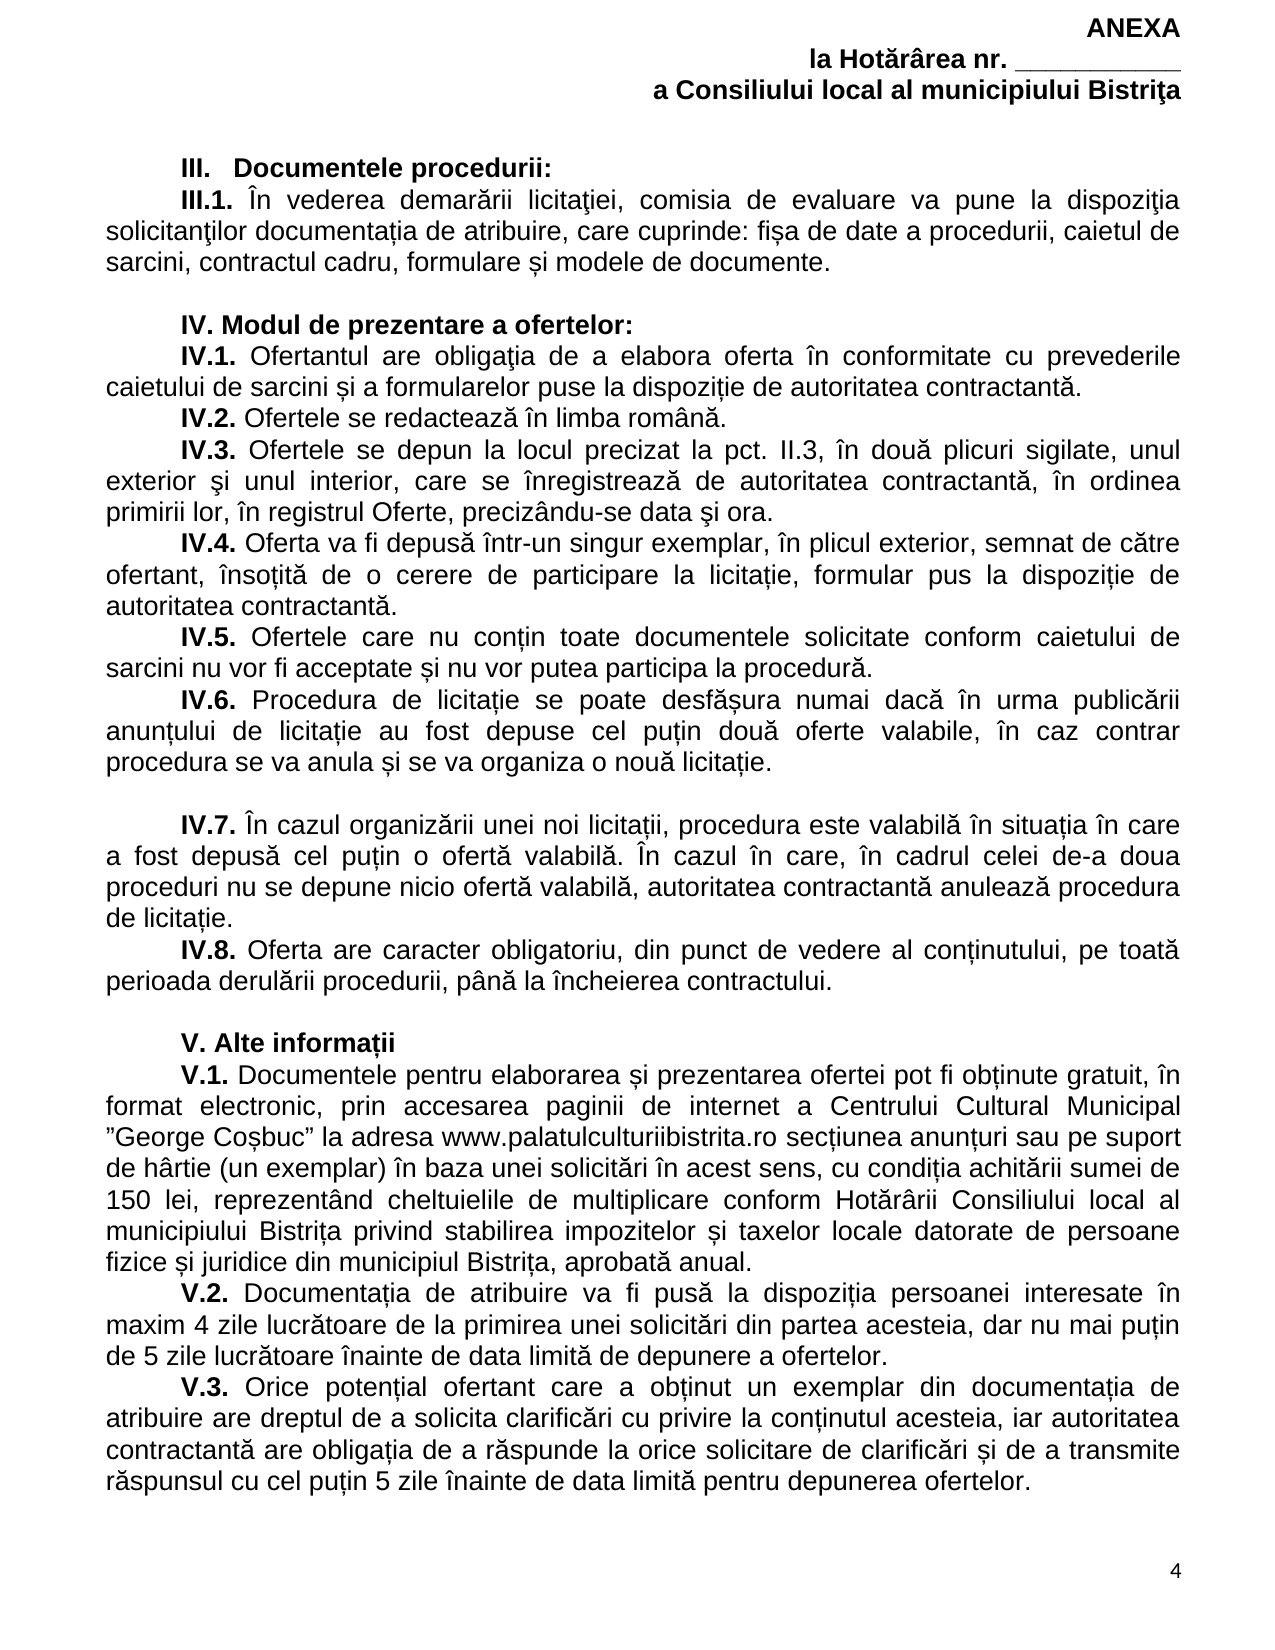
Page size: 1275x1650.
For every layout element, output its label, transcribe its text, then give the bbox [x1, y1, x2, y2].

text IV.4. Oferta va fi depusă într-un singur exemplar, în plicul exterior, semnat de către ofertant, însoțită de o cerere de participare la licitație, formular pus la dispoziție de autoritatea contractantă. [106, 527, 1181, 621]
text V.3. Orice potențial ofertant care a obținut un exemplar din documentația de atribuire are dreptul de a solicita clarificări cu privire la conținutul acesteia, iar autoritatea contractantă are obligația de a răspunde la orice solicitare de clarificări și de a transmite răspunsul cu cel puțin 5 zile înainte de data limită pentru depunerea ofertelor. [106, 1371, 1181, 1496]
text III.1. În vederea demarării licitaţiei, comisia de evaluare va pune la dispoziţia solicitanţilor documentația de atribuire, care cuprinde: fișa de date a procedurii, caietul de sarcini, contractul cadru, formulare și modele de documente. [106, 184, 1181, 277]
text V.1. Documentele pentru elaborarea și prezentarea ofertei pot fi obținute gratuit, în format electronic, prin accesarea paginii de internet a Centrului Cultural Municipal ”George Coșbuc” la adresa www.palatulculturiibistrita.ro secțiunea anunțuri sau pe suport de hârtie (un exemplar) în baza unei solicitări în acest sens, cu condiția achitării sumei de 150 lei, reprezentând cheltuielile de multiplicare conform Hotărârii Consiliului local al municipiului Bistrița privind stabilirea impozitelor și taxelor locale datorate de persoane fizice și juridice din municipiul Bistrița, aprobată anual. [106, 1059, 1181, 1277]
text IV.7. În cazul organizării unei noi licitații, procedura este valabilă în situația în care a fost depusă cel puțin o ofertă valabilă. În cazul în care, în cadrul celei de-a doua proceduri nu se depune nicio ofertă valabilă, autoritatea contractantă anulează procedura de licitație. [106, 809, 1181, 934]
text IV.2. Ofertele se redactează în limba română. [106, 402, 1181, 434]
text IV.5. Ofertele care nu conțin toate documentele solicitate conform caietului de sarcini nu vor fi acceptate și nu vor putea participa la procedură. [106, 621, 1181, 684]
text IV.3. Ofertele se depun la locul precizat la pct. II.3, în două plicuri sigilate, unul exterior şi unul interior, care se înregistrează de autoritatea contractantă, în ordinea primirii lor, în registrul Oferte, precizându-se data şi ora. [106, 434, 1181, 527]
text IV.6. Procedura de licitație se poate desfășura numai dacă în urma publicării anunțului de licitație au fost depuse cel puțin două oferte valabile, în caz contrar procedura se va anula și se va organiza o nouă licitație. [106, 684, 1181, 777]
text V.2. Documentația de atribuire va fi pusă la dispoziția persoanei interesate în maxim 4 zile lucrătoare de la primirea unei solicitări din partea acesteia, dar nu mai puțin de 5 zile lucrătoare înainte de data limită de depunere a ofertelor. [106, 1277, 1181, 1371]
text V. Alte informații [106, 1027, 1181, 1059]
text IV.8. Oferta are caracter obligatoriu, din punct de vedere al conținutului, pe toată perioada derulării procedurii, până la încheierea contractului. [106, 934, 1181, 996]
text IV. Modul de prezentare a ofertelor: [106, 309, 1181, 340]
text III. Documentele procedurii: [106, 152, 1181, 184]
text IV.1. Ofertantul are obligaţia de a elabora oferta în conformitate cu prevederile caietului de sarcini și a formularelor puse la dispoziție de autoritatea contractantă. [106, 340, 1181, 402]
